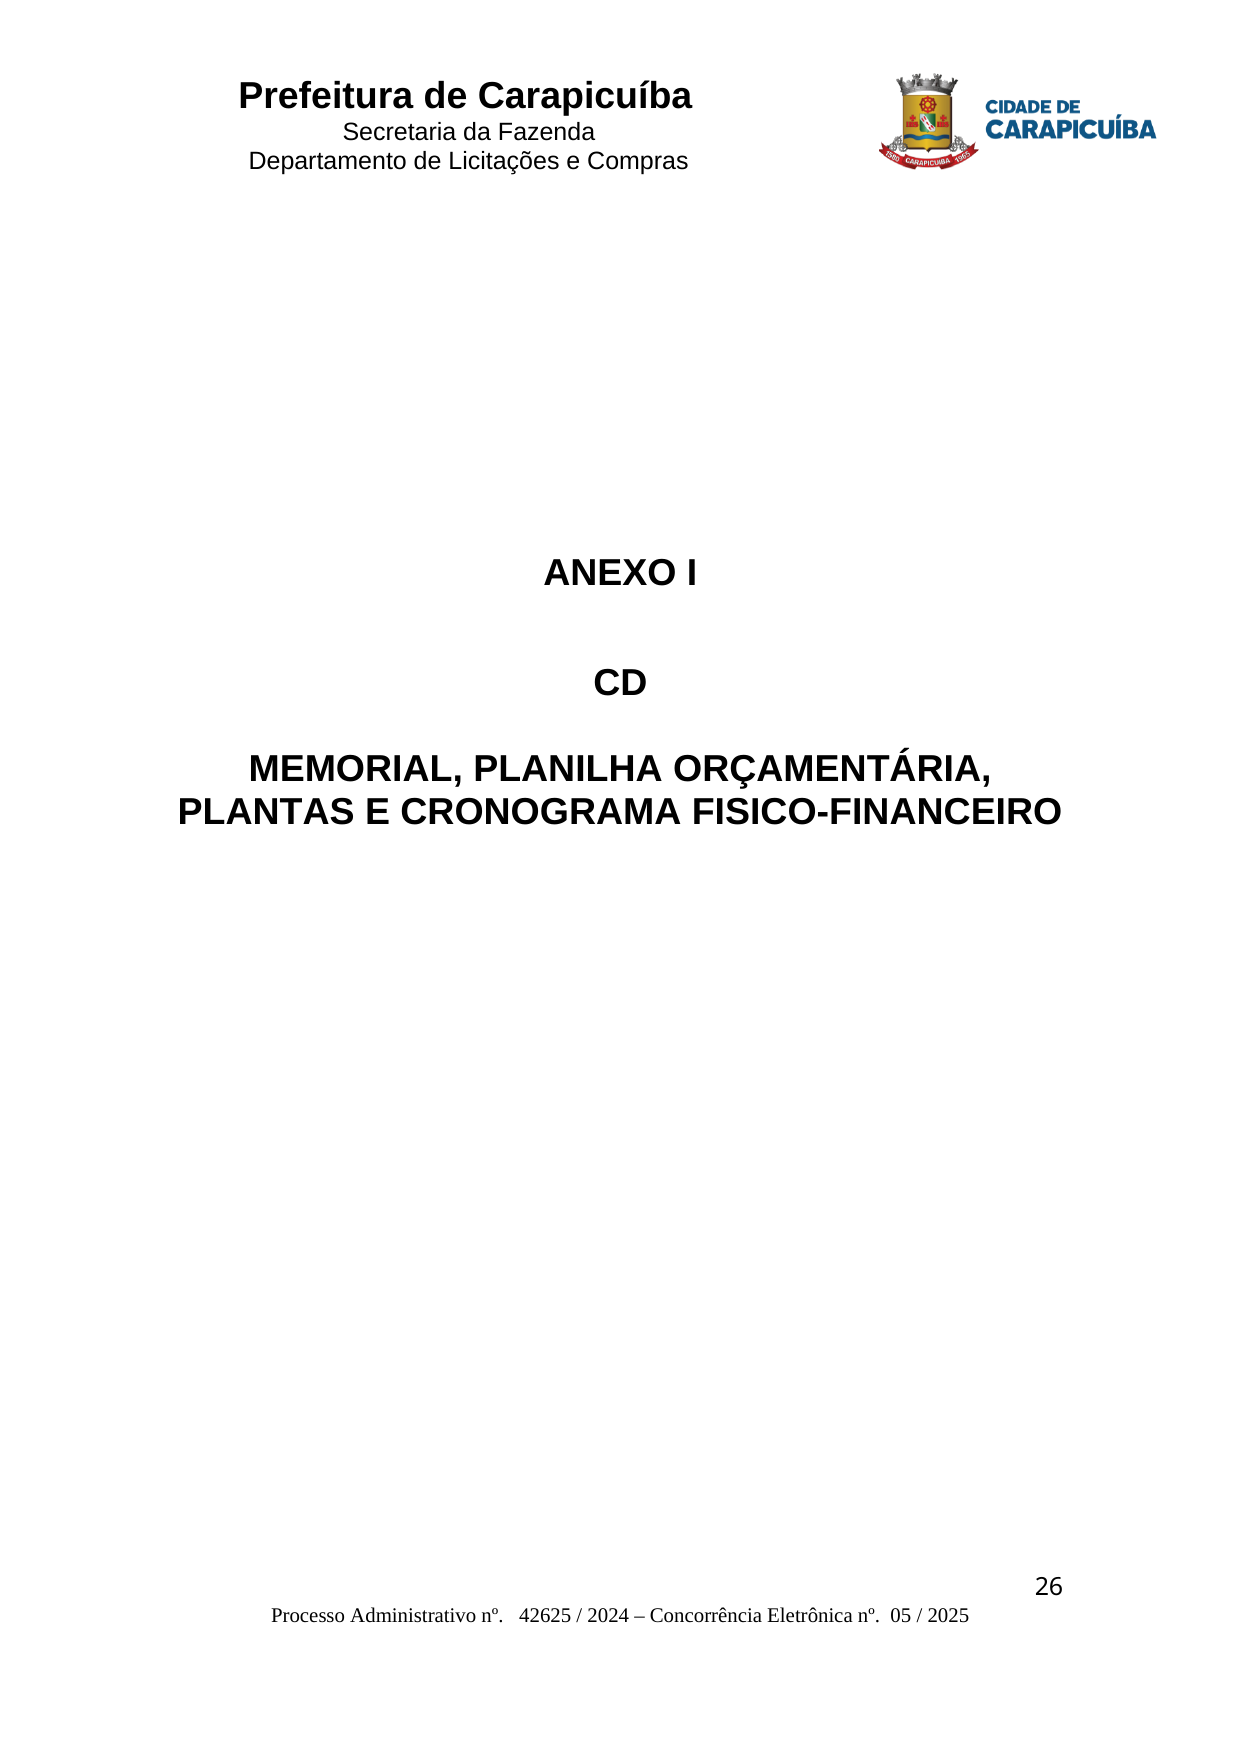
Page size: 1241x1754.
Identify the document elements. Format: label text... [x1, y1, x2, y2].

text MEMORIAL, PLANILHA ORÇAMENTÁRIA, PLANTAS E CRONOGRAMA FISICO-FINANCEIRO [177, 746, 1063, 833]
picture [877, 65, 1159, 172]
text ANEXO I [177, 551, 1063, 594]
text CD [177, 660, 1063, 703]
